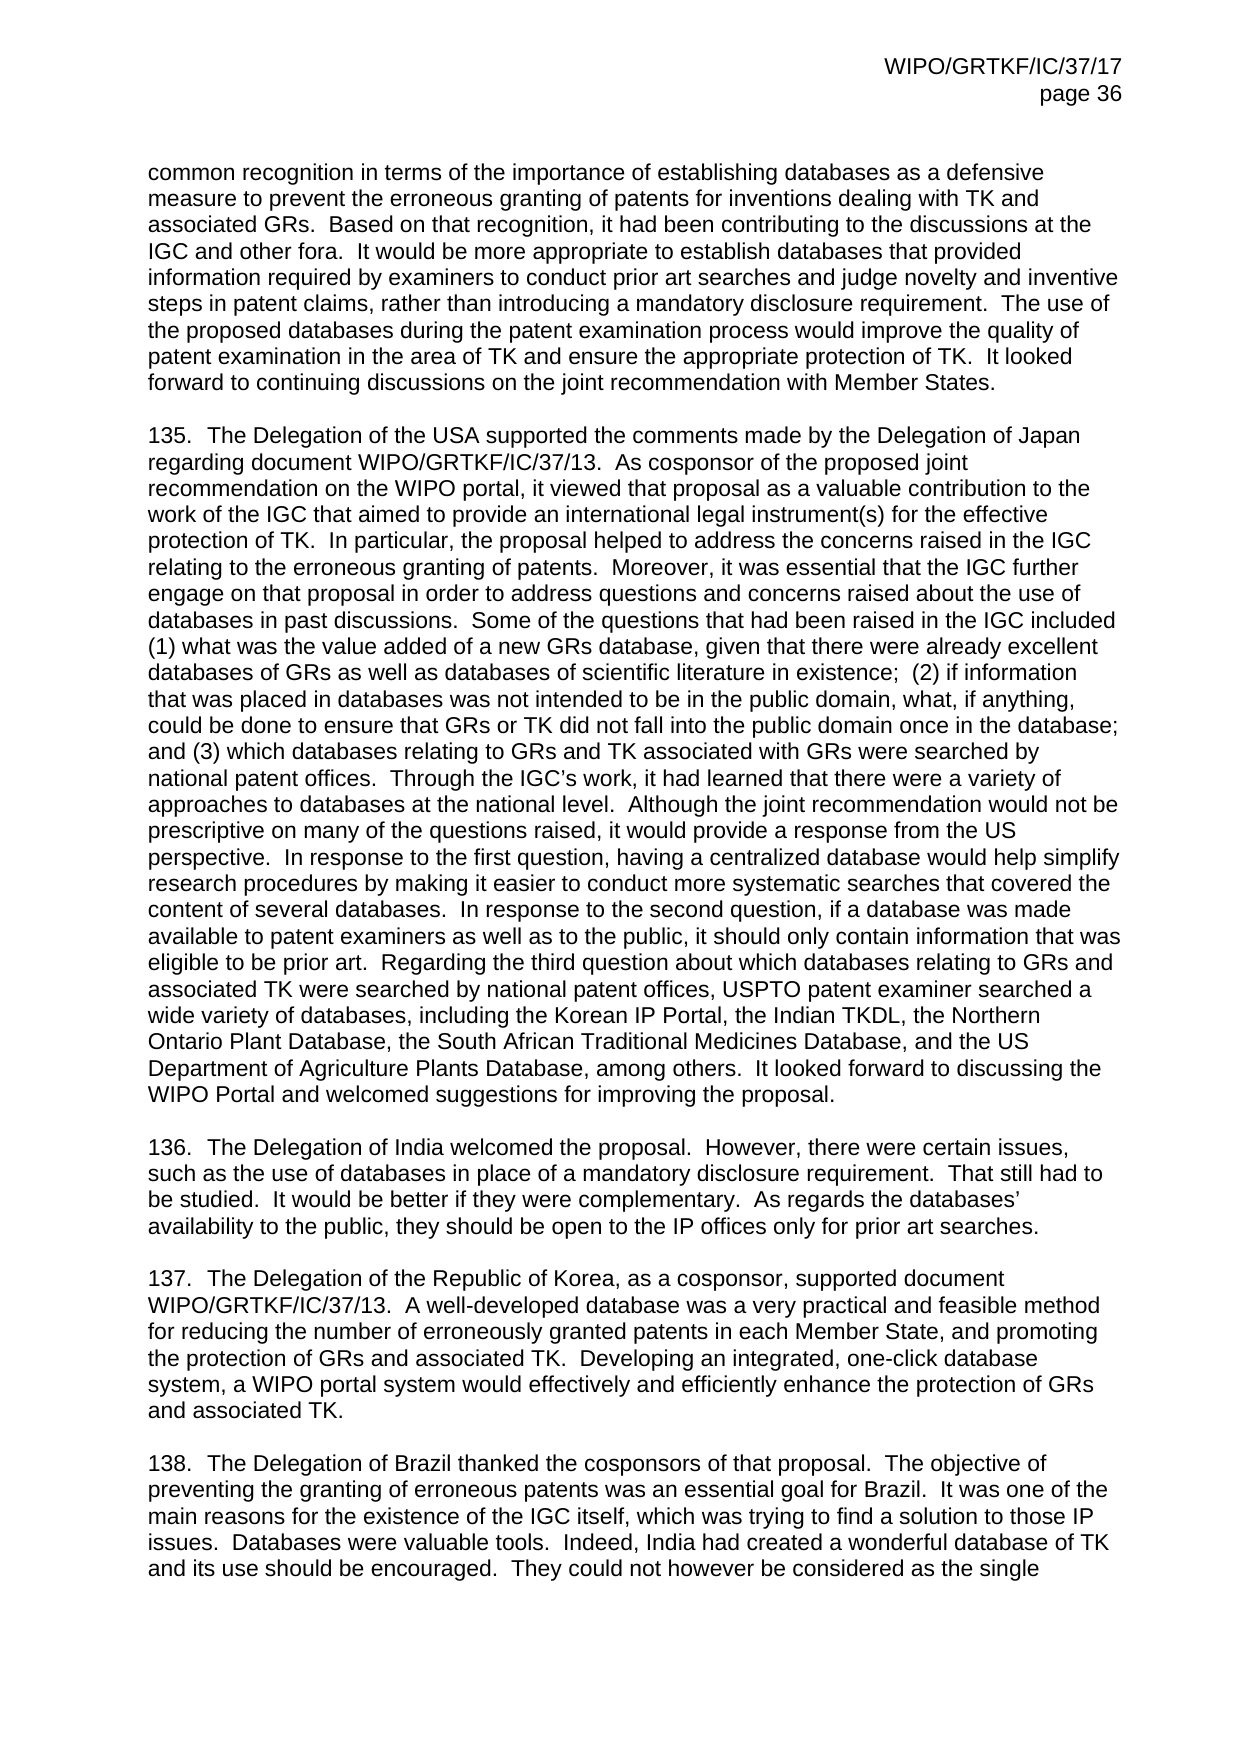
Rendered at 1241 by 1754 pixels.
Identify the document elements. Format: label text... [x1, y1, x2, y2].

list The Delegation of the USA supported the comments made by the Delegation of Japan regarding document WIPO/GRTKF/IC/37/13. As cosponsor of the proposed joint recommendation on the WIPO portal, it viewed that proposal as a valuable contribution to the work of the IGC that aimed to provide an international legal instrument(s) for the effective protection of TK. In particular, the proposal helped to address the concerns raised in the IGC relating to the erroneous granting of patents. Moreover, it was essential that the IGC further engage on that proposal in order to address questions and concerns raised about the use of databases in past discussions. Some of the questions that had been raised in the IGC included (1) what was the value added of a new GRs database, given that there were already excellent databases of GRs as well as databases of scientific literature in existence; (2) if information that was placed in databases was not intended to be in the public domain, what, if anything, could be done to ensure that GRs or TK did not fall into the public domain once in the database; and (3) which databases relating to GRs and TK associated with GRs were searched by national patent offices. Through the IGC’s work, it had learned that there were a variety of approaches to databases at the national level. Although the joint recommendation would not be prescriptive on many of the questions raised, it would provide a response from the US perspective. In response to the first question, having a centralized database would help simplify research procedures by making it easier to conduct more systematic searches that covered the content of several databases. In response to the second question, if a database was made available to patent examiners as well as to the public, it should only contain information that was eligible to be prior art. Regarding the third question about which databases relating to GRs and associated TK were searched by national patent offices, USPTO patent examiner searched a wide variety of databases, including the Korean IP Portal, the Indian TKDL, the Northern Ontario Plant Database, the South African Traditional Medicines Database, and the US Department of Agriculture Plants Database, among others. It looked forward to discussing the WIPO Portal and welcomed suggestions for improving the proposal. [148, 422, 1122, 1107]
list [148, 158, 1122, 396]
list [148, 1450, 1122, 1582]
list The Delegation of the Republic of Korea, as a cosponsor, supported document WIPO/GRTKF/IC/37/13. A well-developed database was a very practical and feasible method for reducing the number of erroneously granted patents in each Member State, and promoting the protection of GRs and associated TK. Developing an integrated, one-click database system, a WIPO portal system would effectively and efficiently enhance the protection of GRs and associated TK. [148, 1265, 1122, 1423]
list The Delegation of India welcomed the proposal. However, there were certain issues, such as the use of databases in place of a mandatory disclosure requirement. That still had to be studied. It would be better if they were complementary. As regards the databases’ availability to the public, they should be open to the IP offices only for prior art searches. [148, 1134, 1122, 1239]
